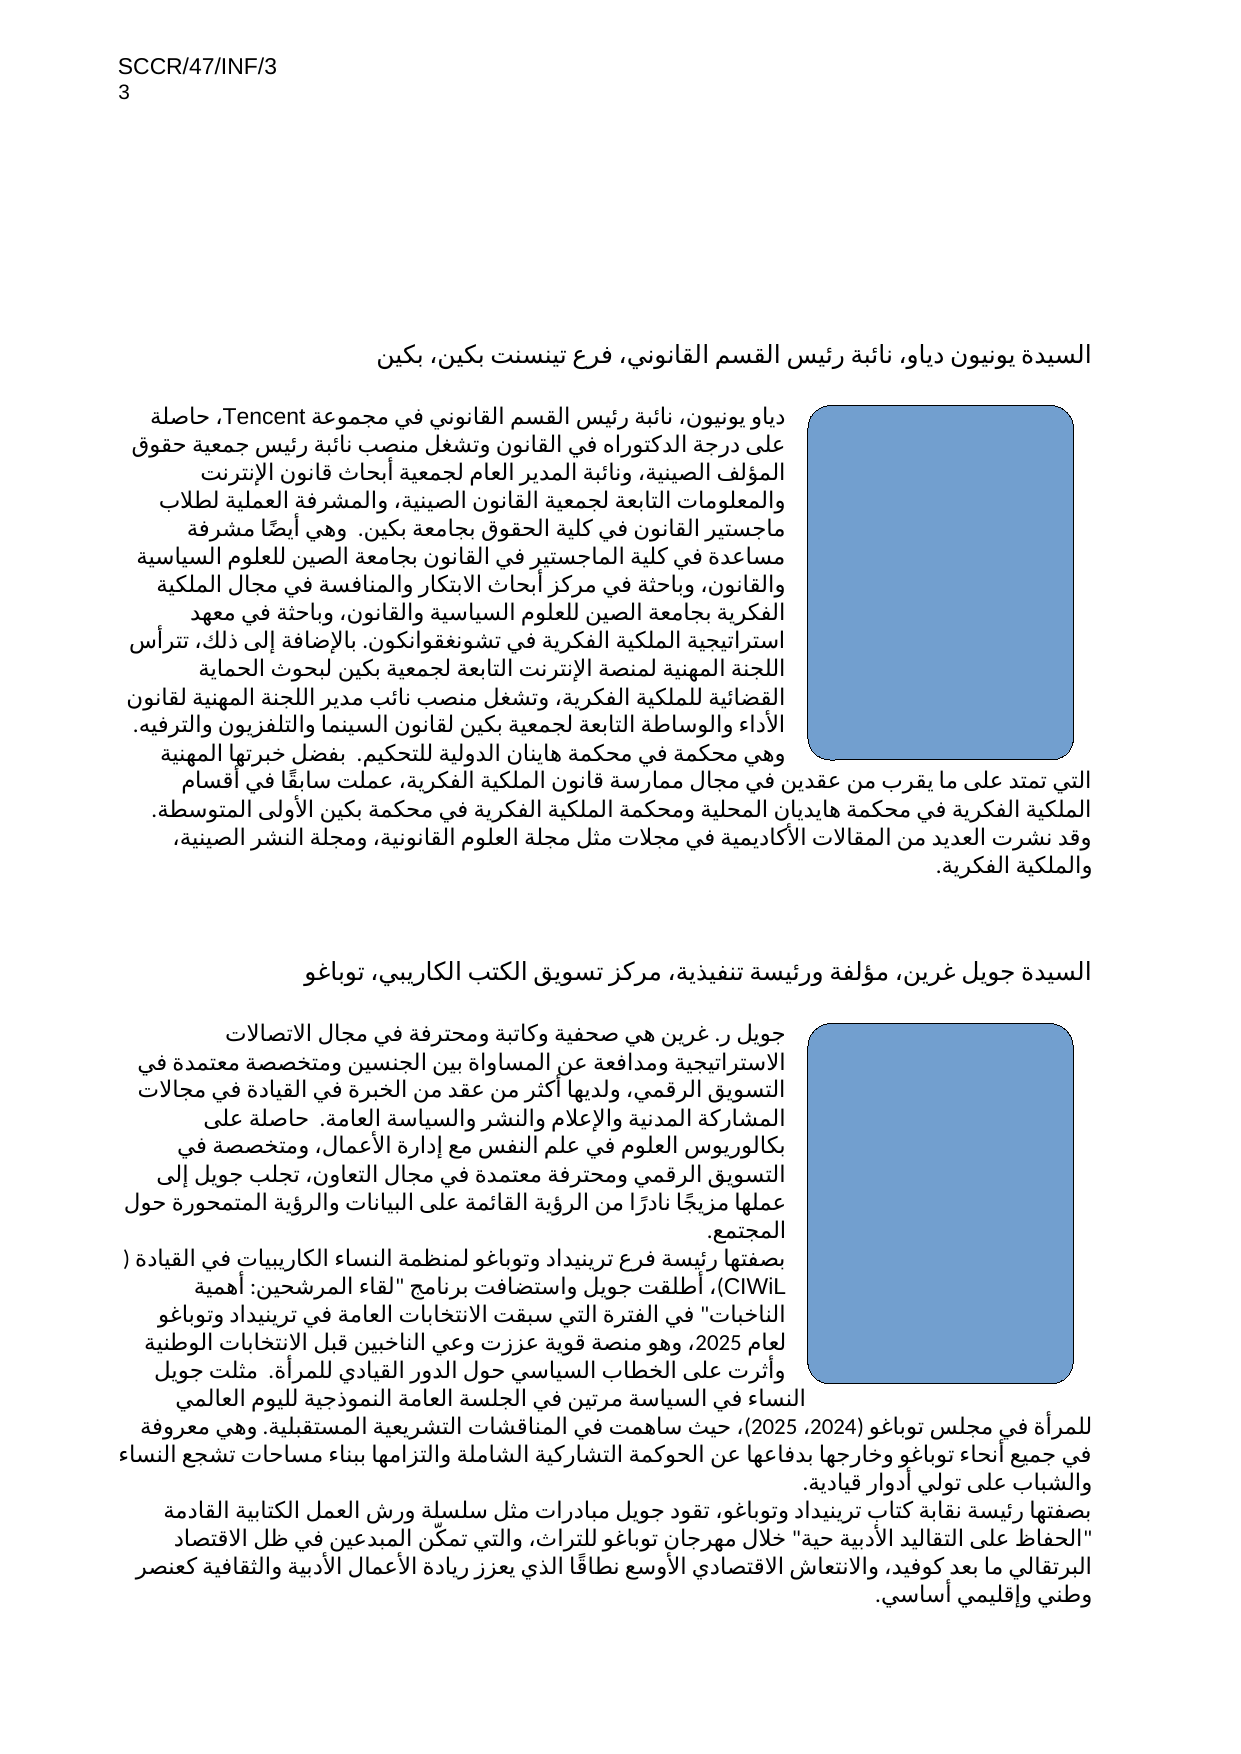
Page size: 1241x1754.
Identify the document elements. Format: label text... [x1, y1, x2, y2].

text بصفتها رئيسة نقابة كتاب ترينيداد وتوباغو، تقود جويل مبادرات مثل سلسلة ورش العمل الكتابية القادمة "الحفاظ على التقاليد الأدبية حية" خلال مهرجان توباغو للتراث، والتي تمكّن المبدعين في ظل الاقتصاد البرتقالي ما بعد كوفيد، والانتعاش الاقتصادي الأوسع نطاقًا الذي يعزز ريادة الأعمال الأدبية والثقافية كعنصر وطني وإقليمي أساسي. [118, 1496, 1092, 1608]
text بصفتها رئيسة فرع ترينيداد وتوباغو لمنظمة النساء الكاريبيات في القيادة (CIWiL)، أطلقت جويل واستضافت برنامج "لقاء المرشحين: أهمية الناخبات" في الفترة التي سبقت الانتخابات العامة في ترينيداد وتوباغو لعام 2025، وهو منصة قوية عززت وعي الناخبين قبل الانتخابات الوطنية وأثرت على الخطاب السياسي حول الدور القيادي للمرأة. مثلت جويل النساء في السياسة مرتين في الجلسة العامة النموذجية لليوم العالمي للمرأة في مجلس توباغو (2024، 2025)، حيث ساهمت في المناقشات التشريعية المستقبلية. وهي معروفة في جميع أنحاء توباغو وخارجها بدفاعها عن الحوكمة التشاركية الشاملة والتزامها ببناء مساحات تشجع النساء والشباب على تولي أدوار قيادية. [118, 1244, 1092, 1496]
subtitle السيدة يونيون دياو، نائبة رئيس القسم القانوني، فرع تينسنت بكين، بكين [118, 339, 1092, 370]
subtitle السيدة جويل غرين، مؤلفة ورئيسة تنفيذية، مركز تسويق الكتب الكاريبي، توباغو [118, 956, 1092, 987]
text جويل ر. غرين هي صحفية وكاتبة ومحترفة في مجال الاتصالات الاستراتيجية ومدافعة عن المساواة بين الجنسين ومتخصصة معتمدة في التسويق الرقمي، ولديها أكثر من عقد من الخبرة في القيادة في مجالات المشاركة المدنية والإعلام والنشر والسياسة العامة. حاصلة على بكالوريوس العلوم في علم النفس مع إدارة الأعمال، ومتخصصة في التسويق الرقمي ومحترفة معتمدة في مجال التعاون، تجلب جويل إلى عملها مزيجًا نادرًا من الرؤية القائمة على البيانات والرؤية المتمحورة حول المجتمع. [118, 1019, 1092, 1244]
text دياو يونيون، نائبة رئيس القسم القانوني في مجموعة Tencent، حاصلة على درجة الدكتوراه في القانون وتشغل منصب نائبة رئيس جمعية حقوق المؤلف الصينية، ونائبة المدير العام لجمعية أبحاث قانون الإنترنت والمعلومات التابعة لجمعية القانون الصينية، والمشرفة العملية لطلاب ماجستير القانون في كلية الحقوق بجامعة بكين. وهي أيضًا مشرفة مساعدة في كلية الماجستير في القانون بجامعة الصين للعلوم السياسية والقانون، وباحثة في مركز أبحاث الابتكار والمنافسة في مجال الملكية الفكرية بجامعة الصين للعلوم السياسية والقانون، وباحثة في معهد استراتيجية الملكية الفكرية في تشونغقوانكون. بالإضافة إلى ذلك، تترأس اللجنة المهنية لمنصة الإنترنت التابعة لجمعية بكين لبحوث الحماية القضائية للملكية الفكرية، وتشغل منصب نائب مدير اللجنة المهنية لقانون الأداء والوساطة التابعة لجمعية بكين لقانون السينما والتلفزيون والترفيه. وهي محكمة في محكمة هاينان الدولية للتحكيم. بفضل خبرتها المهنية التي تمتد على ما يقرب من عقدين في مجال ممارسة قانون الملكية الفكرية، عملت سابقًا في أقسام الملكية الفكرية في محكمة هايديان المحلية ومحكمة الملكية الفكرية في محكمة بكين الأولى المتوسطة. وقد نشرت العديد من المقالات الأكاديمية في مجلات مثل مجلة العلوم القانونية، ومجلة النشر الصينية، والملكية الفكرية. [118, 402, 1092, 879]
